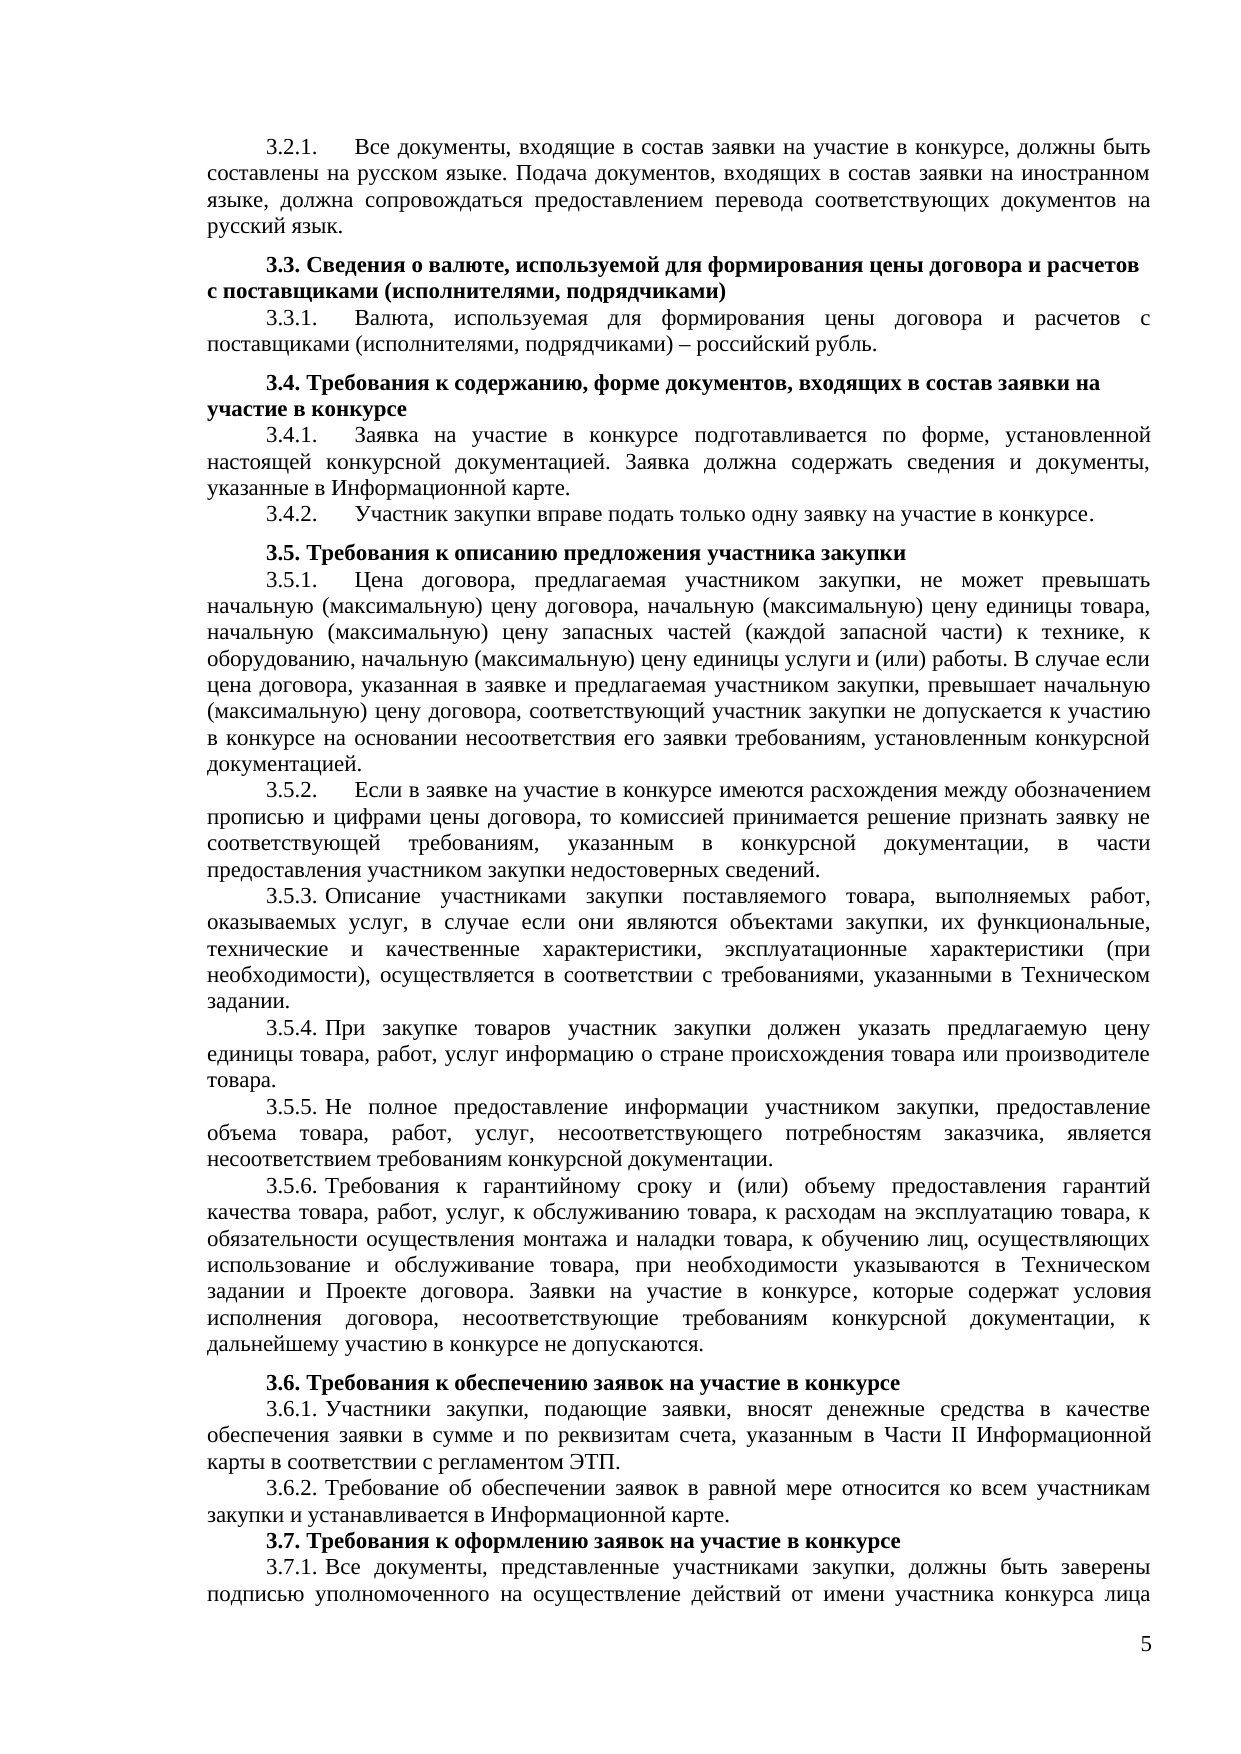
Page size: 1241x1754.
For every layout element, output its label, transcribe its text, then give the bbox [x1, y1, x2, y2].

list Участники закупки, подающие заявки, вносят денежные средства в качестве обеспечения заявки в сумме и по реквизитам счета, указанным в Части II Информационной карты в соответствии с регламентом ЭТП. [207, 1395, 1152, 1474]
list Участник закупки вправе подать только одну заявку на участие в конкурсе. [207, 501, 1152, 527]
subtitle Все документы, входящие в состав заявки на участие в конкурсе, должны быть составлены на русском языке. Подача документов, входящих в состав заявки на иностранном языке, должна сопровождаться предоставлением перевода соответствующих документов на русский язык. [207, 133, 1152, 238]
list При закупке товаров участник закупки должен указать предлагаемую цену единицы товара, работ, услуг информацию о стране происхождения товара или производителе товара. [207, 1014, 1152, 1093]
subtitle Сведения о валюте, используемой для формирования цены договора и расчетов с поставщиками (исполнителями, подрядчиками) [207, 251, 1152, 303]
subtitle Требования к содержанию, форме документов, входящих в состав заявки на участие в конкурсе [207, 369, 1152, 421]
subtitle Требования к описанию предложения участника закупки [207, 539, 1152, 566]
list Требования к гарантийному сроку и (или) объему предоставления гарантий качества товара, работ, услуг, к обслуживанию товара, к расходам на эксплуатацию товара, к обязательности осуществления монтажа и наладки товара, к обучению лиц, осуществляющих использование и обслуживание товара, при необходимости указываются в Техническом задании и Проекте договора. Заявки на участие в конкурсе, которые содержат условия исполнения договора, несоответствующие требованиям конкурсной документации, к дальнейшему участию в конкурсе не допускаются. [207, 1172, 1152, 1356]
subtitle Валюта, используемая для формирования цены договора и расчетов с поставщиками (исполнителями, подрядчиками) – российский рубль. [207, 303, 1152, 356]
list Не полное предоставление информации участником закупки, предоставление объема товара, работ, услуг, несоответствующего потребностям заказчика, является несоответствием требованиям конкурсной документации. [207, 1093, 1152, 1172]
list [207, 1553, 1152, 1606]
list Заявка на участие в конкурсе подготавливается по форме, установленной настоящей конкурсной документацией. Заявка должна содержать сведения и документы, указанные в Информационной карте. [207, 421, 1152, 501]
subtitle Требования к оформлению заявок на участие в конкурсе [207, 1527, 1152, 1553]
subtitle Требования к обеспечению заявок на участие в конкурсе [207, 1369, 1152, 1395]
list Описание участниками закупки поставляемого товара, выполняемых работ, оказываемых услуг, в случае если они являются объектами закупки, их функциональные, технические и качественные характеристики, эксплуатационные характеристики (при необходимости), осуществляется в соответствии с требованиями, указанными в Техническом задании. [207, 882, 1152, 1014]
list Если в заявке на участие в конкурсе имеются расхождения между обозначением прописью и цифрами цены договора, то комиссией принимается решение признать заявку не соответствующей требованиям, указанным в конкурсной документации, в части предоставления участником закупки недостоверных сведений. [207, 777, 1152, 882]
list Требование об обеспечении заявок в равной мере относится ко всем участникам закупки и устанавливается в Информационной карте. [207, 1474, 1152, 1527]
list Цена договора, предлагаемая участником закупки, не может превышать начальную (максимальную) цену договора, начальную (максимальную) цену единицы товара, начальную (максимальную) цену запасных частей (каждой запасной части) к технике, к оборудованию, начальную (максимальную) цену единицы услуги и (или) работы. В случае если цена договора, указанная в заявке и предлагаемая участником закупки, превышает начальную (максимальную) цену договора, соответствующий участник закупки не допускается к участию в конкурсе на основании несоответствия его заявки требованиям, установленным конкурсной документацией. [207, 566, 1152, 777]
